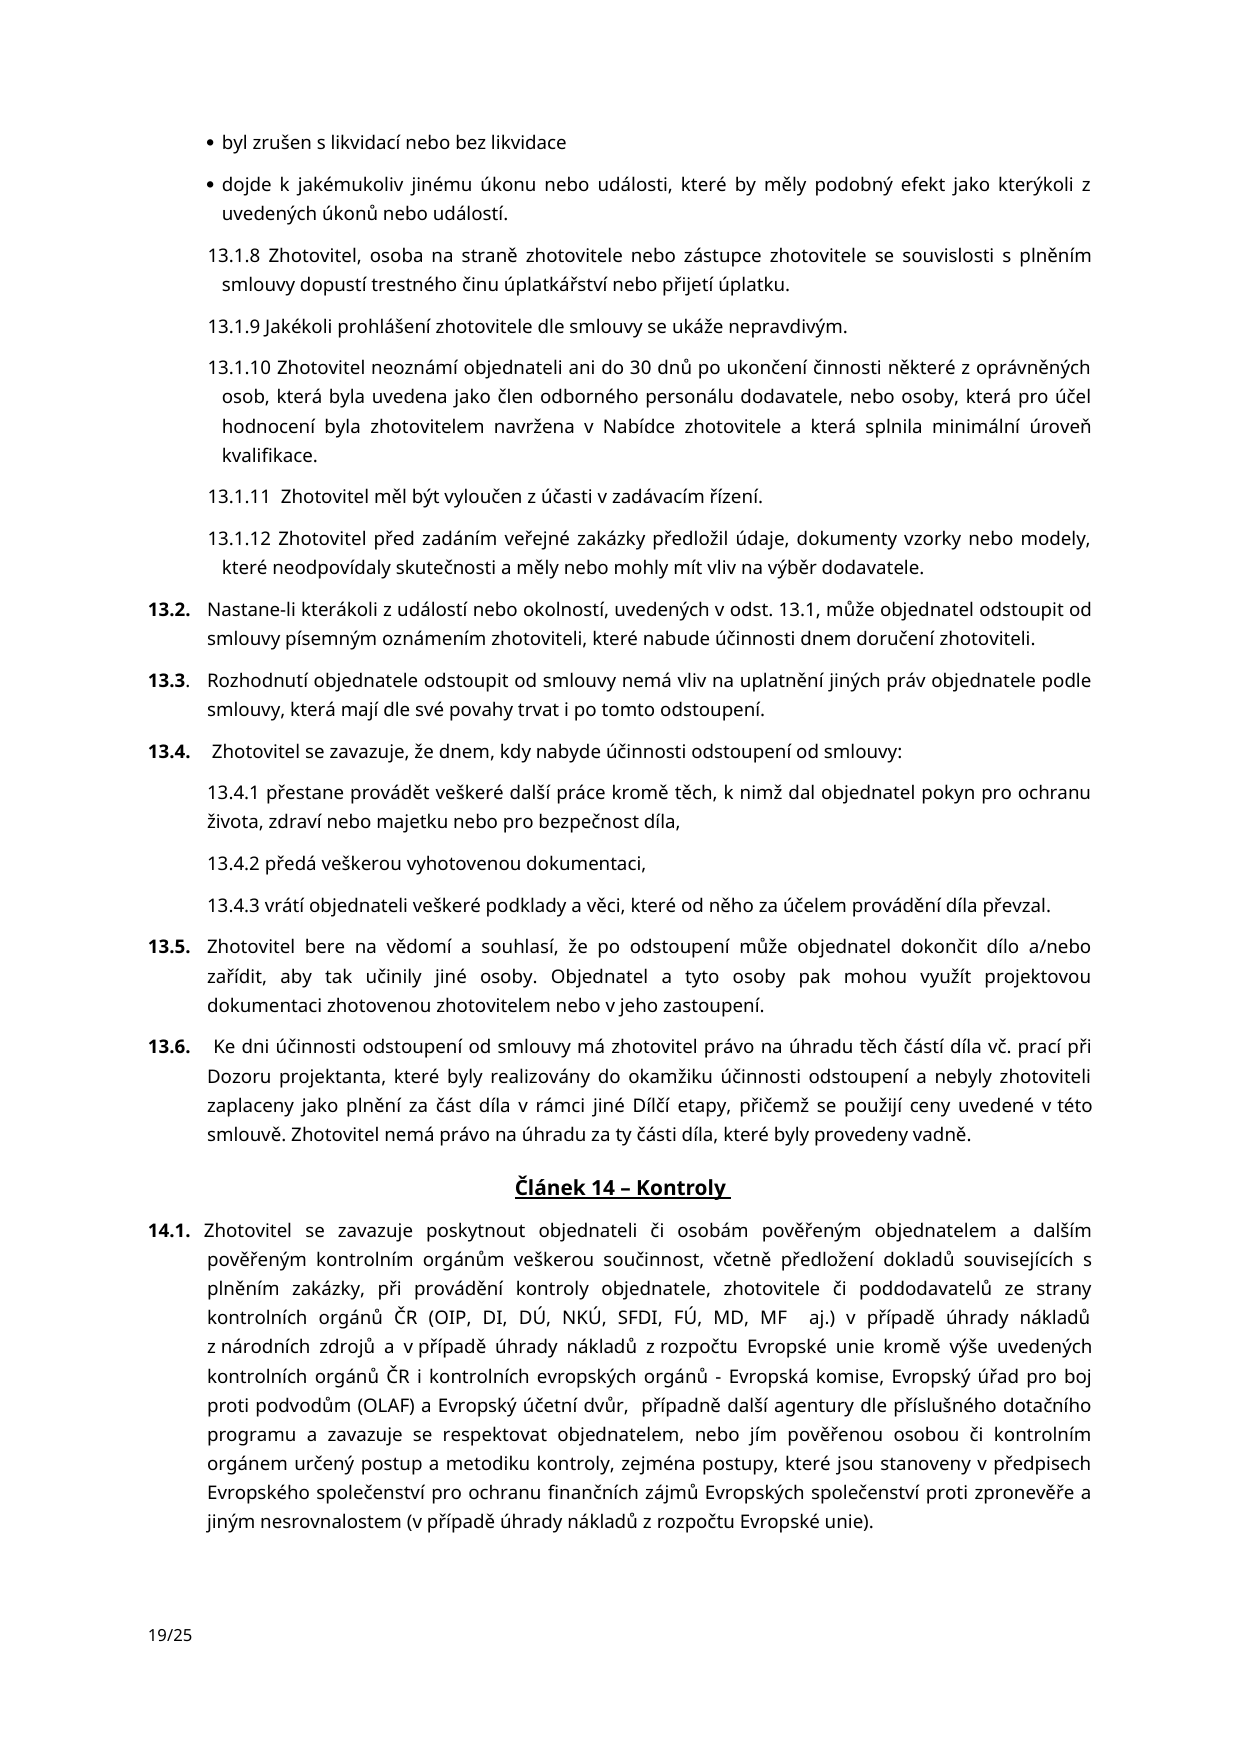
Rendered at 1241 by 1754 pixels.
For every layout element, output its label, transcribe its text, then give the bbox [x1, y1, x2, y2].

list dojde k jakémukoliv jinému úkonu nebo události, které by měly podobný efekt jako kterýkoli z uvedených úkonů nebo událostí. [207, 168, 1092, 226]
text 13.2. Nastane-li kterákoli z událostí nebo okolností, uvedených v odst. 13.1, může objednatel odstoupit od smlouvy písemným oznámením zhotoviteli, které nabude účinnosti dnem doručení zhotoviteli. [148, 593, 1092, 651]
text 13.1.9 Jakékoli prohlášení zhotovitele dle smlouvy se ukáže nepravdivým. [207, 310, 1092, 339]
text 13.4.1 přestane provádět veškeré další práce kromě těch, k nimž dal objednatel pokyn pro ochranu života, zdraví nebo majetku nebo pro bezpečnost díla, [207, 776, 1092, 835]
subtitle Článek 14 – Kontroly [148, 1172, 1092, 1201]
text 13.4.3 vrátí objednateli veškeré podklady a věci, které od něho za účelem provádění díla převzal. [207, 889, 1092, 918]
text 13.3. Rozhodnutí objednatele odstoupit od smlouvy nemá vliv na uplatnění jiných práv objednatele podle smlouvy, která mají dle své povahy trvat i po tomto odstoupení. [148, 664, 1092, 722]
text 13.1.10 Zhotovitel neoznámí objednateli ani do 30 dnů po ukončení činnosti některé z oprávněných osob, která byla uvedena jako člen odborného personálu dodavatele, nebo osoby, která pro účel hodnocení byla zhotovitelem navržena v Nabídce zhotovitele a která splnila minimální úroveň kvalifikace. [207, 351, 1092, 468]
text 13.4.2 předá veškerou vyhotovenou dokumentaci, [207, 847, 1092, 876]
text 13.1.11 Zhotovitel měl být vyloučen z účasti v zadávacím řízení. [207, 481, 1092, 510]
text 14.1. Zhotovitel se zavazuje poskytnout objednateli či osobám pověřeným objednatelem a dalším pověřeným kontrolním orgánům veškerou součinnost, včetně předložení dokladů souvisejících s plněním zakázky, při provádění kontroly objednatele, zhotovitele či poddodavatelů ze strany kontrolních orgánů ČR (OIP, DI, DÚ, NKÚ, SFDI, FÚ, MD, MF aj.) v případě úhrady nákladů z národních zdrojů a v případě úhrady nákladů z rozpočtu Evropské unie kromě výše uvedených kontrolních orgánů ČR i kontrolních evropských orgánů - Evropská komise, Evropský úřad pro boj proti podvodům (OLAF) a Evropský účetní dvůr, případně další agentury dle příslušného dotačního programu a zavazuje se respektovat objednatelem, nebo jím pověřenou osobou či kontrolním orgánem určený postup a metodiku kontroly, zejména postupy, které jsou stanoveny v předpisech Evropského společenství pro ochranu finančních zájmů Evropských společenství proti zpronevěře a jiným nesrovnalostem (v případě úhrady nákladů z rozpočtu Evropské unie). [148, 1214, 1092, 1535]
text 13.5. Zhotovitel bere na vědomí a souhlasí, že po odstoupení může objednatel dokončit dílo a/nebo zařídit, aby tak učinily jiné osoby. Objednatel a tyto osoby pak mohou využít projektovou dokumentaci zhotovenou zhotovitelem nebo v jeho zastoupení. [148, 931, 1092, 1018]
list byl zrušen s likvidací nebo bez likvidace [207, 126, 1092, 156]
text 13.6. Ke dni účinnosti odstoupení od smlouvy má zhotovitel právo na úhradu těch částí díla vč. prací při Dozoru projektanta, které byly realizovány do okamžiku účinnosti odstoupení a nebyly zhotoviteli zaplaceny jako plnění za část díla v rámci jiné Dílčí etapy, přičemž se použijí ceny uvedené v této smlouvě. Zhotovitel nemá právo na úhradu za ty části díla, které byly provedeny vadně. [148, 1031, 1092, 1147]
text 13.1.8 Zhotovitel, osoba na straně zhotovitele nebo zástupce zhotovitele se souvislosti s plněním smlouvy dopustí trestného činu úplatkářství nebo přijetí úplatku. [207, 239, 1092, 297]
text 13.1.12 Zhotovitel před zadáním veřejné zakázky předložil údaje, dokumenty vzorky nebo modely, které neodpovídaly skutečnosti a měly nebo mohly mít vliv na výběr dodavatele. [207, 522, 1092, 581]
text 13.4. Zhotovitel se zavazuje, že dnem, kdy nabyde účinnosti odstoupení od smlouvy: [148, 735, 1092, 764]
